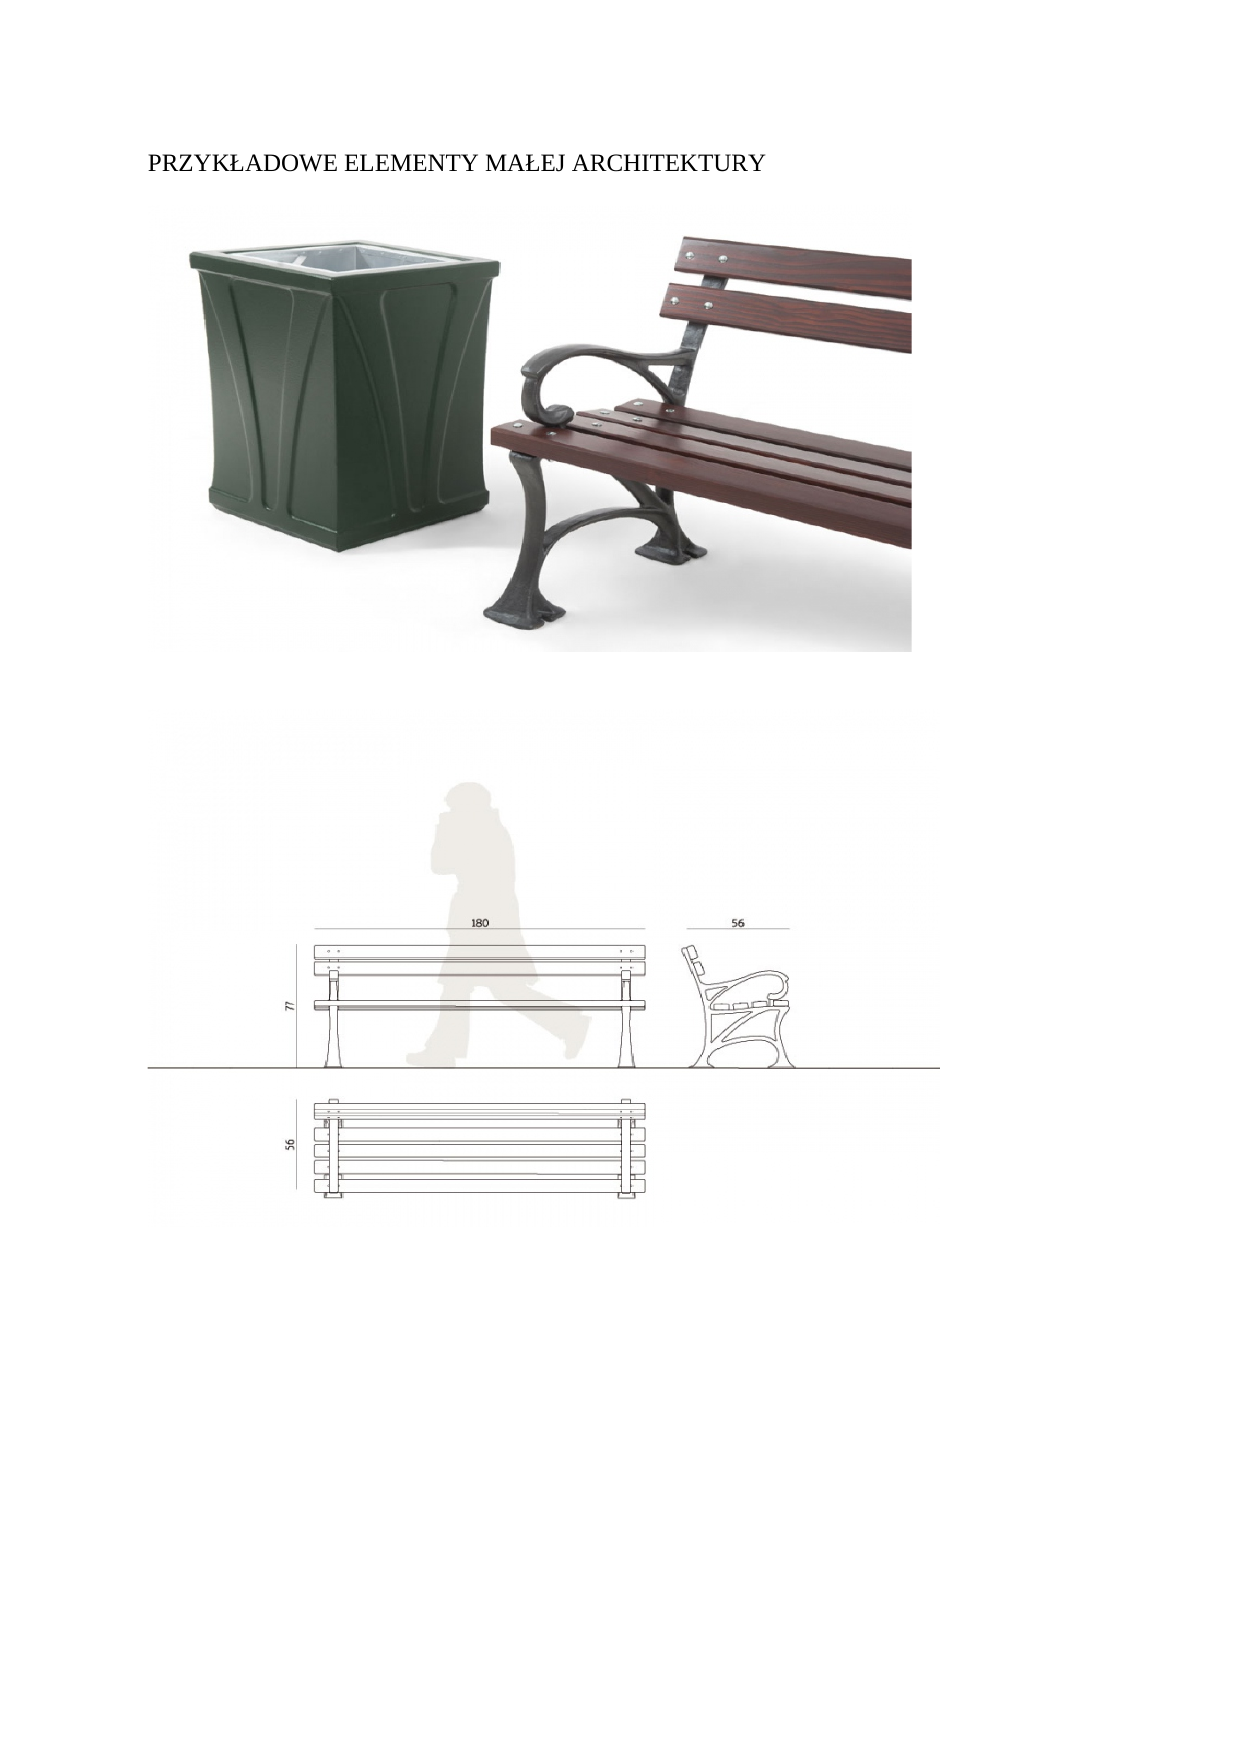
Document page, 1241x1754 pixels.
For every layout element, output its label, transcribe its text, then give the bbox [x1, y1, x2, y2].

picture [147, 709, 940, 1227]
text PRZYKŁADOWE ELEMENTY MAŁEJ ARCHITEKTURY [148, 148, 1093, 176]
picture [147, 205, 912, 652]
